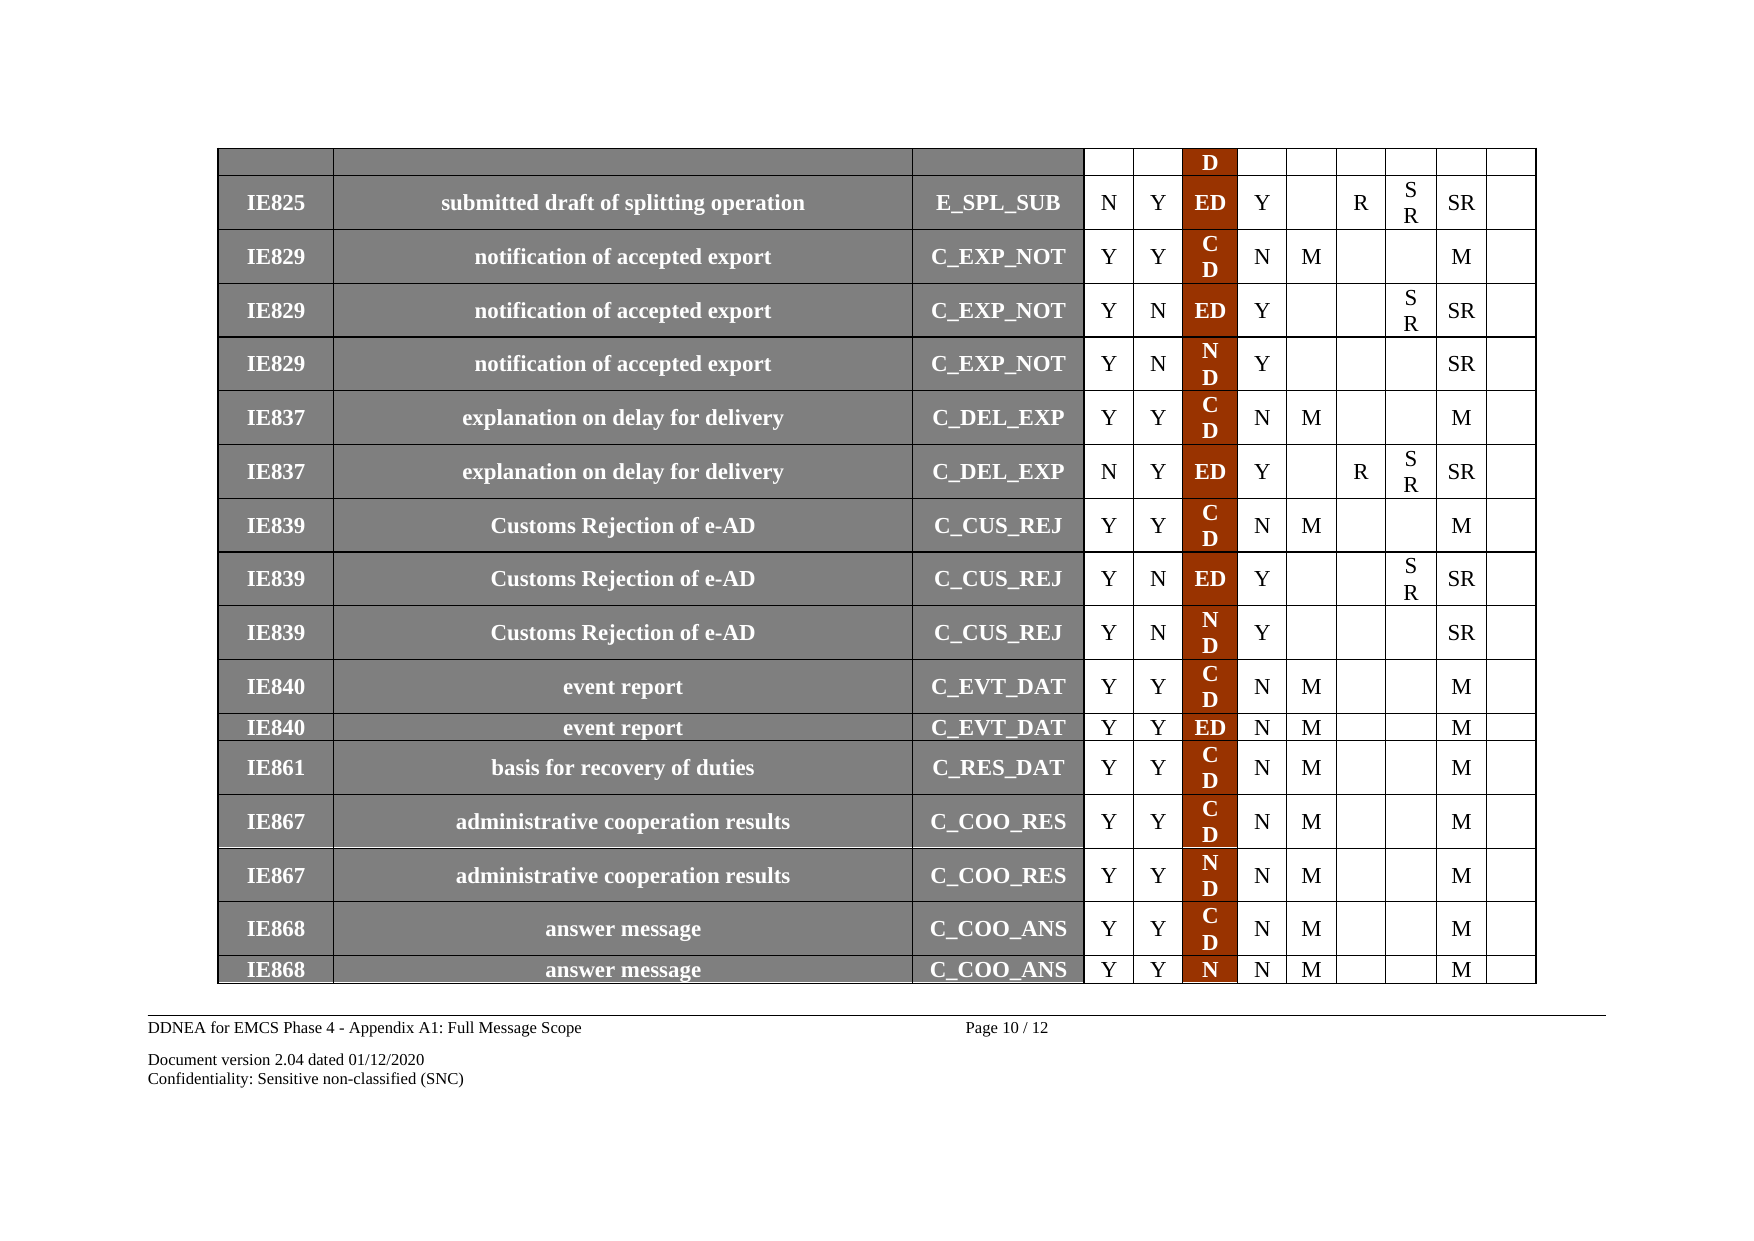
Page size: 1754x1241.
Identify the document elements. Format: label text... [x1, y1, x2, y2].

table_cell SR [1437, 606, 1486, 659]
table_cell [1337, 606, 1385, 659]
table_cell CD [1183, 902, 1237, 955]
table_cell Y [1085, 741, 1133, 794]
table_cell C_CUS_REJ [913, 606, 1083, 659]
table_cell M [1287, 391, 1336, 444]
table_cell C_LST_VAL [913, 149, 1083, 175]
table_cell M [1287, 714, 1336, 740]
table_cell N [1238, 849, 1286, 901]
table_cell M [1437, 795, 1486, 847]
table_cell Y [1085, 149, 1133, 175]
table_cell Y [1134, 849, 1182, 901]
table_cell ED [1183, 284, 1237, 336]
table_cell explanation on delay for delivery [334, 445, 912, 498]
table_cell C_DEL_EXP [913, 445, 1083, 498]
table_cell M [1287, 741, 1336, 794]
table_cell N [1134, 338, 1182, 390]
table_cell N [1134, 606, 1182, 659]
table_cell [1487, 902, 1535, 955]
table_cell [1386, 230, 1436, 283]
table_cell C_EXP_NOT [913, 338, 1083, 390]
table_cell M [1437, 499, 1486, 551]
table_cell [1386, 714, 1436, 740]
table_cell IE867 [219, 849, 333, 901]
table_cell M [1437, 956, 1486, 982]
table_cell [1487, 606, 1535, 659]
table_cell [1337, 499, 1385, 551]
table_cell SR [1386, 284, 1436, 336]
table_cell M [1437, 849, 1486, 901]
table_cell SR [1386, 176, 1436, 229]
table_cell IE829 [219, 338, 333, 390]
table_cell ND [1183, 606, 1237, 659]
table_cell Y [1085, 338, 1133, 390]
table_cell IE837 [219, 391, 333, 444]
table_cell C_COO_RES [913, 795, 1083, 847]
table_cell CD [1183, 741, 1237, 794]
table_cell [1487, 391, 1535, 444]
table_cell [1287, 606, 1336, 659]
table_cell SR [1386, 553, 1436, 605]
table_cell IE840 [219, 714, 333, 740]
table_cell [1337, 849, 1385, 901]
table_cell Customs Rejection of e-AD [334, 606, 912, 659]
table_cell notification of accepted export [334, 230, 912, 283]
table_cell [1487, 284, 1535, 336]
table_cell administrative cooperation results [334, 795, 912, 847]
table_cell Y [1134, 230, 1182, 283]
table_cell event report [334, 660, 912, 713]
table_cell C_RES_DAT [913, 741, 1083, 794]
table_cell Y [1085, 660, 1133, 713]
table_cell IE867 [219, 795, 333, 847]
table_cell Y [1085, 499, 1133, 551]
table_cell [1487, 445, 1535, 498]
table_cell Y [1085, 391, 1133, 444]
table_cell [1487, 741, 1535, 794]
table_cell M [1287, 499, 1336, 551]
table_cell Y [1134, 902, 1182, 955]
table_cell IE868 [219, 956, 333, 982]
table_cell [1337, 956, 1385, 982]
table_cell [1487, 849, 1535, 901]
table_cell [1487, 795, 1535, 847]
table_cell [1386, 338, 1436, 390]
table_cell SR [1437, 553, 1486, 605]
table_cell notification of accepted export [334, 284, 912, 336]
table_cell ED [1183, 445, 1237, 498]
table_cell Y [1134, 714, 1182, 740]
table_cell IE837 [219, 445, 333, 498]
table_cell [1487, 660, 1535, 713]
table_cell C_CUS_REJ [913, 553, 1083, 605]
table_cell ED [1183, 553, 1237, 605]
table_cell [1337, 553, 1385, 605]
table_cell M [1437, 902, 1486, 955]
table_cell submitted draft of splitting operation [334, 176, 912, 229]
table_cell C_COO_RES [913, 849, 1083, 901]
table_cell M [1437, 230, 1486, 283]
table_cell IE829 [219, 284, 333, 336]
table_cell M [1437, 391, 1486, 444]
table_cell ND [1183, 338, 1237, 390]
table_cell [1337, 660, 1385, 713]
table_cell N [1238, 902, 1286, 955]
table_cell [1386, 956, 1436, 982]
table_cell M [1287, 795, 1336, 847]
table_cell [1287, 445, 1336, 498]
table_cell C_DEL_EXP [913, 391, 1083, 444]
table_cell M [1287, 849, 1336, 901]
table_cell answer message [334, 902, 912, 955]
table_cell SR [1386, 445, 1436, 498]
table_cell C_COO_ANS [913, 902, 1083, 955]
table_cell Y [1085, 230, 1133, 283]
table_cell [1386, 795, 1436, 847]
table_cell Y [1238, 553, 1286, 605]
table_cell [1386, 149, 1436, 175]
table_cell N [1085, 176, 1133, 229]
table_cell N [1134, 553, 1182, 605]
table_cell Y [1085, 284, 1133, 336]
table_cell M [1437, 741, 1486, 794]
table_cell [1337, 714, 1385, 740]
table_cell CD [1183, 499, 1237, 551]
table_cell CD [1183, 391, 1237, 444]
table_cell IE821 [219, 149, 333, 175]
table_cell SR [1437, 176, 1486, 229]
table_cell N [1238, 391, 1286, 444]
table_cell N [1134, 284, 1182, 336]
table_cell N [1238, 230, 1286, 283]
table_cell [1337, 338, 1385, 390]
table_cell CD [1183, 795, 1237, 847]
table_cell C_EXP_NOT [913, 284, 1083, 336]
table_cell [1287, 284, 1336, 336]
table_cell R [1337, 176, 1385, 229]
table_cell Y [1238, 606, 1286, 659]
table_cell N [1085, 445, 1133, 498]
table_cell Y [1134, 149, 1182, 175]
table_cell Customs Rejection of e-AD [334, 553, 912, 605]
table_cell M [1287, 660, 1336, 713]
table_cell Y [1134, 741, 1182, 794]
table_cell Y [1238, 176, 1286, 229]
table_cell Y [1085, 795, 1133, 847]
table_cell [1487, 338, 1535, 390]
table_cell N [1238, 714, 1286, 740]
table_cell IE861 [219, 741, 333, 794]
table_cell IE840 [219, 660, 333, 713]
table_cell [1386, 391, 1436, 444]
table_cell R [1337, 445, 1385, 498]
table_cell [1386, 849, 1436, 901]
table_cell [1337, 391, 1385, 444]
table_cell Y [1238, 445, 1286, 498]
table_cell N [1238, 741, 1286, 794]
table_cell [1487, 230, 1535, 283]
table_cell IE839 [219, 553, 333, 605]
table_cell [1287, 176, 1336, 229]
table_cell basis for recovery of duties [334, 741, 912, 794]
table_cell M [1287, 956, 1336, 982]
table_cell C_COO_ANS [913, 956, 1083, 982]
table_cell M [1287, 230, 1336, 283]
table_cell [334, 149, 912, 175]
table_cell IE825 [219, 176, 333, 229]
table_cell [1386, 660, 1436, 713]
table_cell M [1287, 902, 1336, 955]
table_cell administrative cooperation results [334, 849, 912, 901]
table_cell [1337, 741, 1385, 794]
table_cell Y [1134, 795, 1182, 847]
table_cell ED [1183, 176, 1237, 229]
table_cell Y [1134, 660, 1182, 713]
table_cell Y [1134, 499, 1182, 551]
table_cell C_EVT_DAT [913, 660, 1083, 713]
table_cell N [1238, 660, 1286, 713]
table_cell [1487, 956, 1535, 982]
table_cell CD [1183, 660, 1237, 713]
table_cell CD [1183, 230, 1237, 283]
table_cell ND [1183, 956, 1237, 982]
table_cell IE868 [219, 902, 333, 955]
table_cell [1487, 499, 1535, 551]
table_cell [1386, 902, 1436, 955]
table_cell E_SPL_SUB [913, 176, 1083, 229]
table_cell M [1437, 660, 1486, 713]
table_cell [1386, 741, 1436, 794]
table_cell C_EVT_DAT [913, 714, 1083, 740]
table_cell N [1238, 149, 1286, 175]
table_cell M [1437, 149, 1486, 175]
table_cell ED [1183, 714, 1237, 740]
table_cell [1287, 553, 1336, 605]
table_cell [1487, 149, 1535, 175]
table_cell Y [1085, 714, 1133, 740]
table_cell [1487, 714, 1535, 740]
table_cell C_CUS_REJ [913, 499, 1083, 551]
table_cell SR [1437, 338, 1486, 390]
table_cell Y [1238, 284, 1286, 336]
table_cell [1386, 606, 1436, 659]
table_cell Y [1085, 956, 1133, 982]
table_cell Y [1134, 176, 1182, 229]
table_cell Y [1085, 902, 1133, 955]
table_cell ND [1183, 849, 1237, 901]
table_cell Y [1238, 338, 1286, 390]
table_cell [1487, 553, 1535, 605]
table_cell [1337, 902, 1385, 955]
table_cell [1337, 795, 1385, 847]
table_cell IE829 [219, 230, 333, 283]
table_cell Y [1134, 956, 1182, 982]
table_cell [1337, 284, 1385, 336]
table_cell answer message [334, 956, 912, 982]
table_cell [1337, 149, 1385, 175]
table_cell Y [1134, 445, 1182, 498]
table_cell Y [1085, 553, 1133, 605]
table_cell explanation on delay for delivery [334, 391, 912, 444]
table_cell Customs Rejection of e-AD [334, 499, 912, 551]
table_cell M [1287, 149, 1336, 175]
table_cell N [1238, 795, 1286, 847]
table_cell N [1238, 499, 1286, 551]
table_cell [1287, 338, 1336, 390]
table_cell notification of accepted export [334, 338, 912, 390]
table_cell [1386, 499, 1436, 551]
table_cell Y [1085, 849, 1133, 901]
table_cell Y [1085, 606, 1133, 659]
table_cell C_EXP_NOT [913, 230, 1083, 283]
table_cell IE839 [219, 606, 333, 659]
table_cell event report [334, 714, 912, 740]
table_cell SR [1437, 284, 1486, 336]
table_cell M [1437, 714, 1486, 740]
table_cell SR [1437, 445, 1486, 498]
table_cell N [1238, 956, 1286, 982]
table_cell CD [1183, 149, 1237, 175]
table_cell [1487, 176, 1535, 229]
table_cell IE839 [219, 499, 333, 551]
table_cell [1337, 230, 1385, 283]
table_cell Y [1134, 391, 1182, 444]
